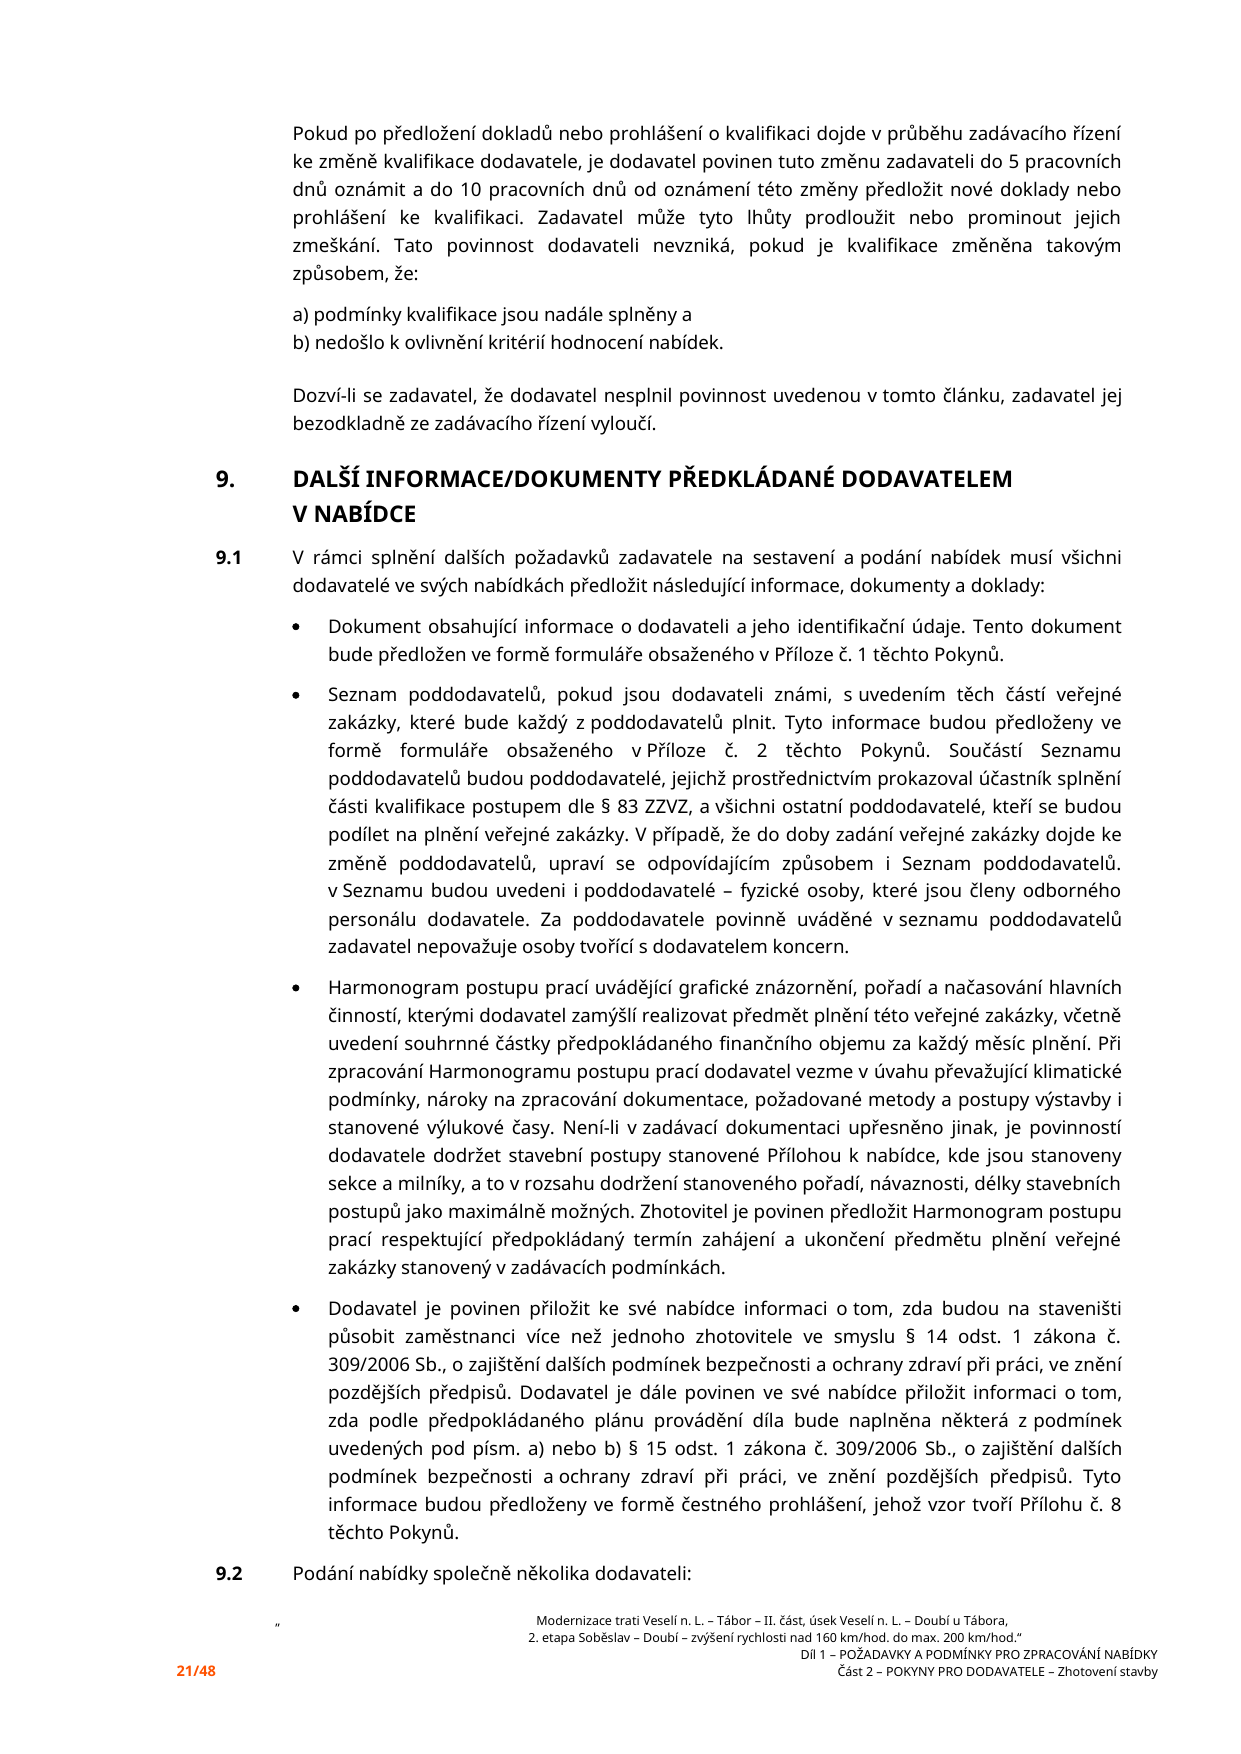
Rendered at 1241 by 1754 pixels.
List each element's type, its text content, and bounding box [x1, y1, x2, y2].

text Dokument obsahující informace o dodavateli a jeho identifikační údaje. Tento dokument bude předložen ve formě formuláře obsaženého v Příloze č. 1 těchto Pokynů. [292, 613, 1122, 667]
text Dozví-li se zadavatel, že dodavatel nesplnil povinnost uvedenou v tomto článku, zadavatel jej bezodkladně ze zadávacího řízení vyloučí. [292, 382, 1122, 436]
text a) podmínky kvalifikace jsou nadále splněny a [292, 301, 1122, 327]
text Pokud po předložení dokladů nebo prohlášení o kvalifikaci dojde v průběhu zadávacího řízení ke změně kvalifikace dodavatele, je dodavatel povinen tuto změnu zadavateli do 5 pracovních dnů oznámit a do 10 pracovních dnů od oznámení této změny předložit nové doklady nebo prohlášení ke kvalifikaci. Zadavatel může tyto lhůty prodloužit nebo prominout jejich zmeškání. Tato povinnost dodavateli nevzniká, pokud je kvalifikace změněna takovým způsobem, že: [292, 121, 1122, 286]
text Podání nabídky společně několika dodavateli: [216, 1560, 1122, 1585]
text b) nedošlo k ovlivnění kritérií hodnocení nabídek. [292, 329, 1122, 355]
text DALŠÍ INFORMACE/DOKUMENTY PŘEDKLÁDANÉ DODAVATELEM v NABÍDCE [216, 463, 1122, 529]
text Dodavatel je povinen přiložit ke své nabídce informaci o tom, zda budou na staveništi působit zaměstnanci více než jednoho zhotovitele ve smyslu § 14 odst. 1 zákona č. 309/2006 Sb., o zajištění dalších podmínek bezpečnosti a ochrany zdraví při práci, ve znění pozdějších předpisů. Dodavatel je dále povinen ve své nabídce přiložit informaci o tom, zda podle předpokládaného plánu provádění díla bude naplněna některá z podmínek uvedených pod písm. a) nebo b) § 15 odst. 1 zákona č. 309/2006 Sb., o zajištění dalších podmínek bezpečnosti a ochrany zdraví při práci, ve znění pozdějších předpisů. Tyto informace budou předloženy ve formě čestného prohlášení, jehož vzor tvoří Přílohu č. 8 těchto Pokynů. [292, 1295, 1122, 1545]
text Seznam poddodavatelů, pokud jsou dodavateli známi, s uvedením těch částí veřejné zakázky, které bude každý z poddodavatelů plnit. Tyto informace budou předloženy ve formě formuláře obsaženého v Příloze č. 2 těchto Pokynů. Součástí Seznamu poddodavatelů budou poddodavatelé, jejichž prostřednictvím prokazoval účastník splnění části kvalifikace postupem dle § 83 ZZVZ, a všichni ostatní poddodavatelé, kteří se budou podílet na plnění veřejné zakázky. V případě, že do doby zadání veřejné zakázky dojde ke změně poddodavatelů, upraví se odpovídajícím způsobem i Seznam poddodavatelů. v Seznamu budou uvedeni i poddodavatelé – fyzické osoby, které jsou členy odborného personálu dodavatele. Za poddodavatele povinně uváděné v seznamu poddodavatelů zadavatel nepovažuje osoby tvořící s dodavatelem koncern. [292, 682, 1122, 959]
text V rámci splnění dalších požadavků zadavatele na sestavení a podání nabídek musí všichni dodavatelé ve svých nabídkách předložit následující informace, dokumenty a doklady: [216, 544, 1122, 598]
text Harmonogram postupu prací uvádějící grafické znázornění, pořadí a načasování hlavních činností, kterými dodavatel zamýšlí realizovat předmět plnění této veřejné zakázky, včetně uvedení souhrnné částky předpokládaného finančního objemu za každý měsíc plnění. Při zpracování Harmonogramu postupu prací dodavatel vezme v úvahu převažující klimatické podmínky, nároky na zpracování dokumentace, požadované metody a postupy výstavby i stanovené výlukové časy. Není-li v zadávací dokumentaci upřesněno jinak, je povinností dodavatele dodržet stavební postupy stanovené Přílohou k nabídce, kde jsou stanoveny sekce a milníky, a to v rozsahu dodržení stanoveného pořadí, návaznosti, délky stavebních postupů jako maximálně možných. Zhotovitel je povinen předložit Harmonogram postupu prací respektující předpokládaný termín zahájení a ukončení předmětu plnění veřejné zakázky stanovený v zadávacích podmínkách. [292, 974, 1122, 1280]
